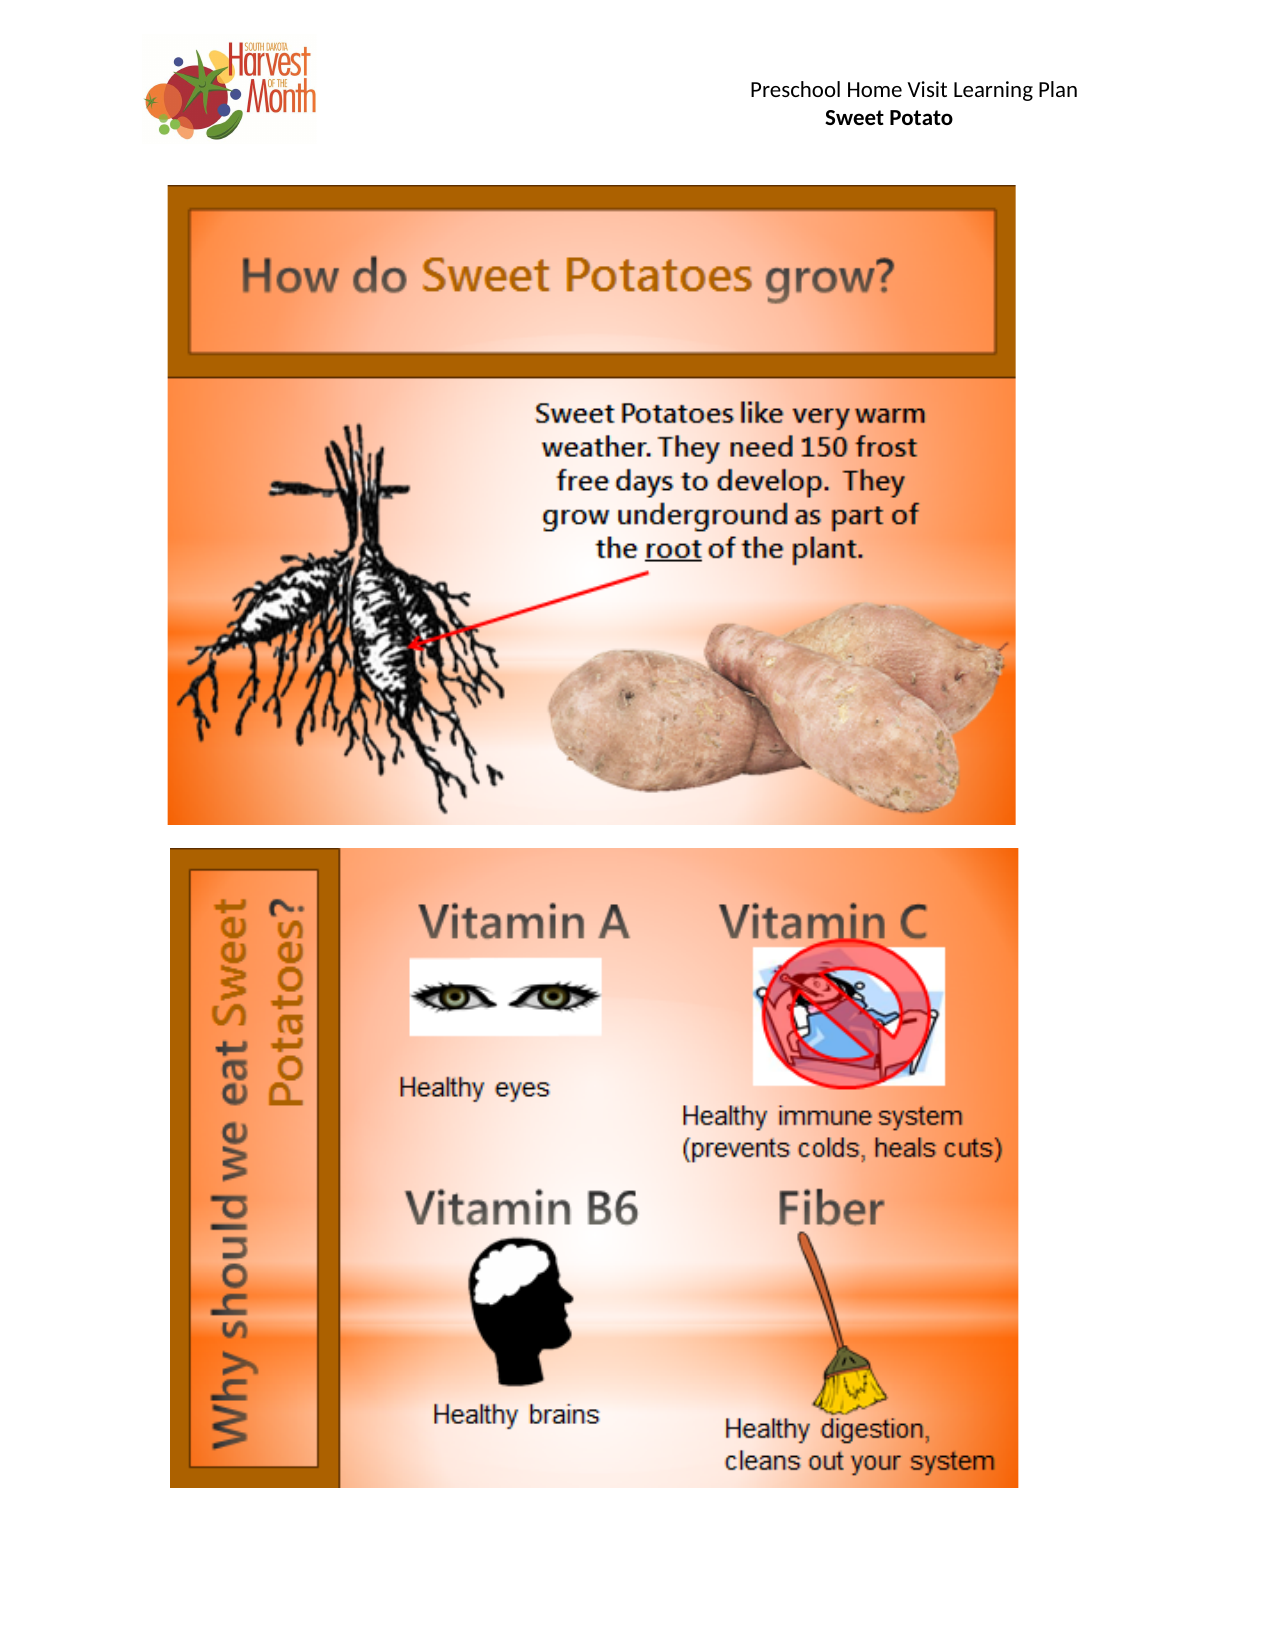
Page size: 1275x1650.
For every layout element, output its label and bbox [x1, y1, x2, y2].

picture [141, 34, 317, 144]
picture [165, 185, 1015, 824]
picture [168, 848, 1018, 1487]
